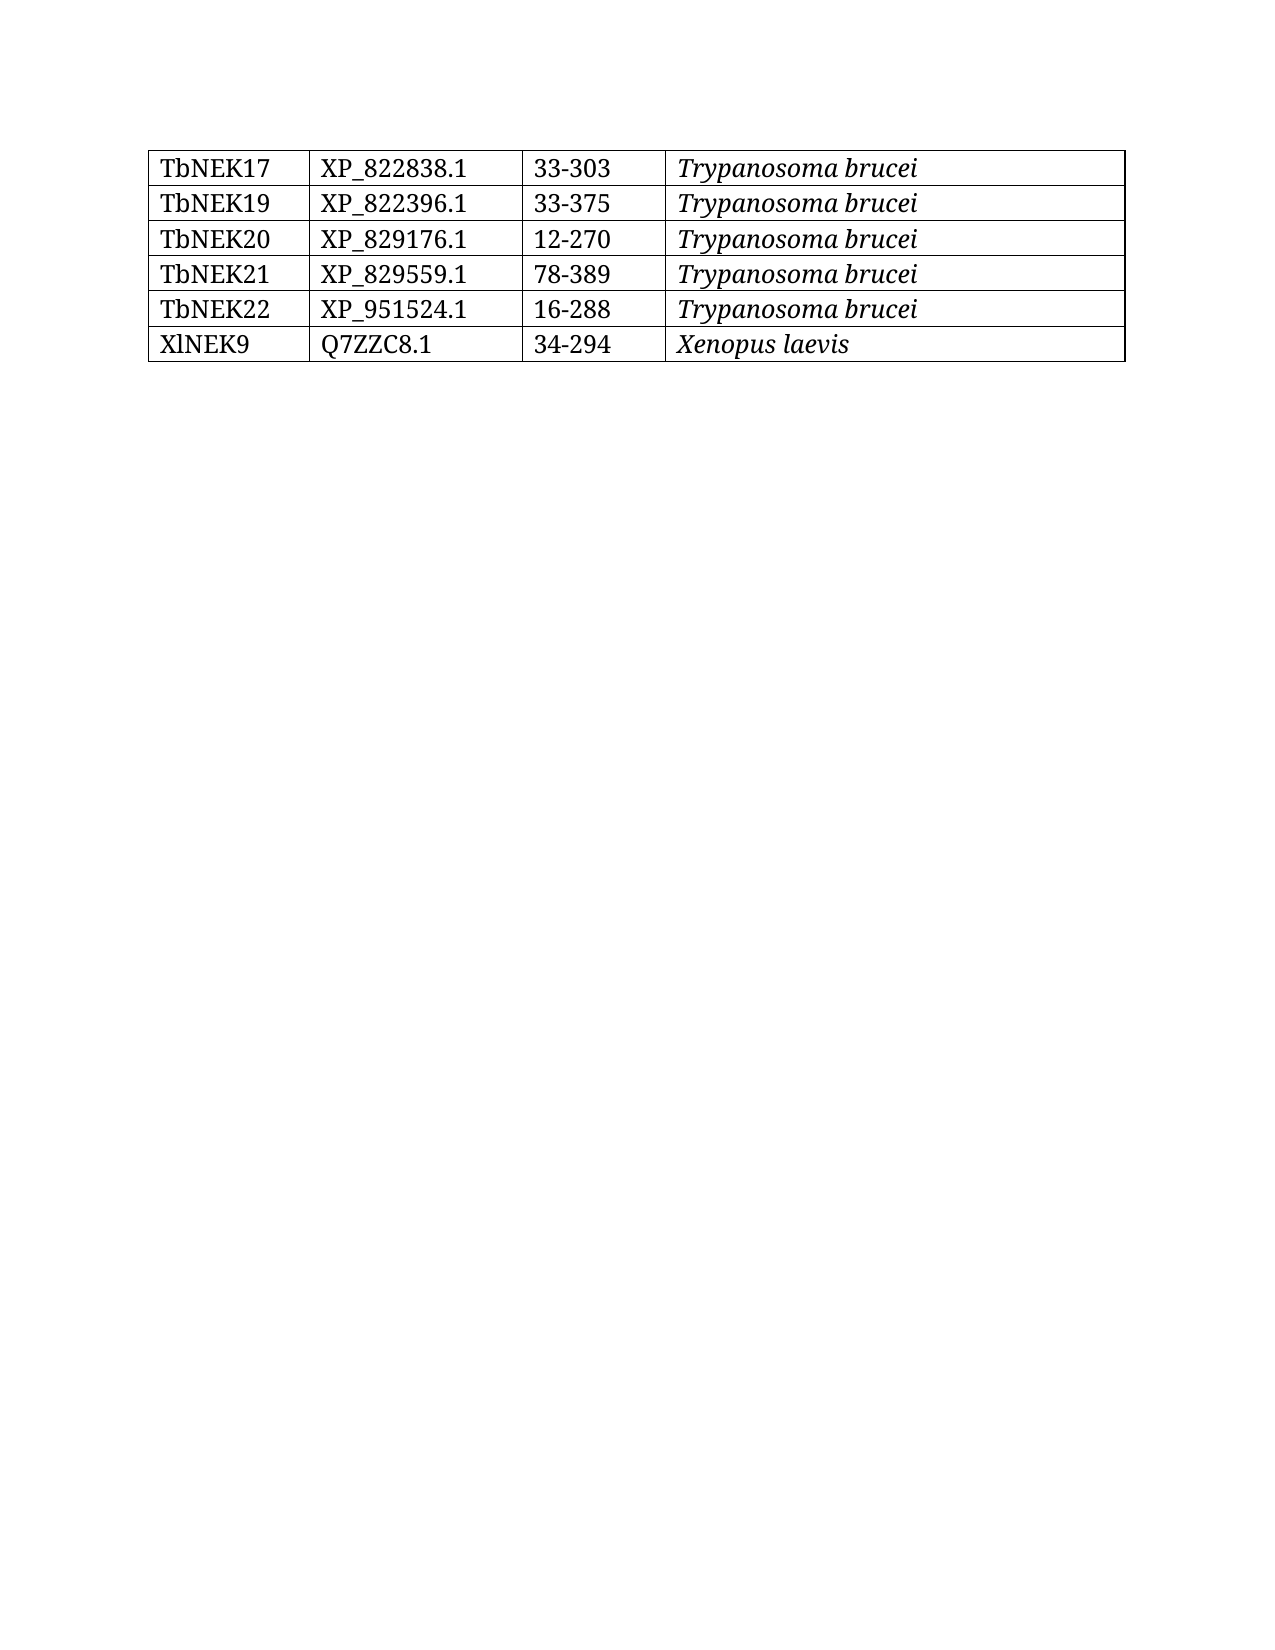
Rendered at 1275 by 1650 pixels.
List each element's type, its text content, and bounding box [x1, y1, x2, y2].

table_cell TbNEK22 [149, 291, 309, 326]
table_cell 33-375 [523, 186, 665, 220]
table_cell Trypanosoma brucei [666, 186, 1124, 220]
table_cell Trypanosoma brucei [666, 256, 1124, 290]
table_cell Trypanosoma brucei [666, 291, 1124, 326]
table_cell 78-389 [523, 256, 665, 290]
table_cell XP_829176.1 [310, 221, 522, 255]
table_cell 33-303 [523, 151, 665, 185]
table_cell XP_829559.1 [310, 256, 522, 290]
table_cell Trypanosoma brucei [666, 151, 1124, 185]
table_cell XlNEK9 [149, 327, 309, 361]
table_cell Q7ZZC8.1 [310, 327, 522, 361]
table_cell TbNEK19 [149, 186, 309, 220]
table_cell Trypanosoma brucei [666, 221, 1124, 255]
table_cell XP_822396.1 [310, 186, 522, 220]
table_cell XP_951524.1 [310, 291, 522, 326]
table_cell Xenopus laevis [666, 327, 1124, 361]
table_cell TbNEK20 [149, 221, 309, 255]
table_cell TbNEK17 [149, 151, 309, 185]
table_cell TbNEK21 [149, 256, 309, 290]
table_cell 34-294 [523, 327, 665, 361]
table_cell 16-288 [523, 291, 665, 326]
table_cell 12-270 [523, 221, 665, 255]
table_cell XP_822838.1 [310, 151, 522, 185]
